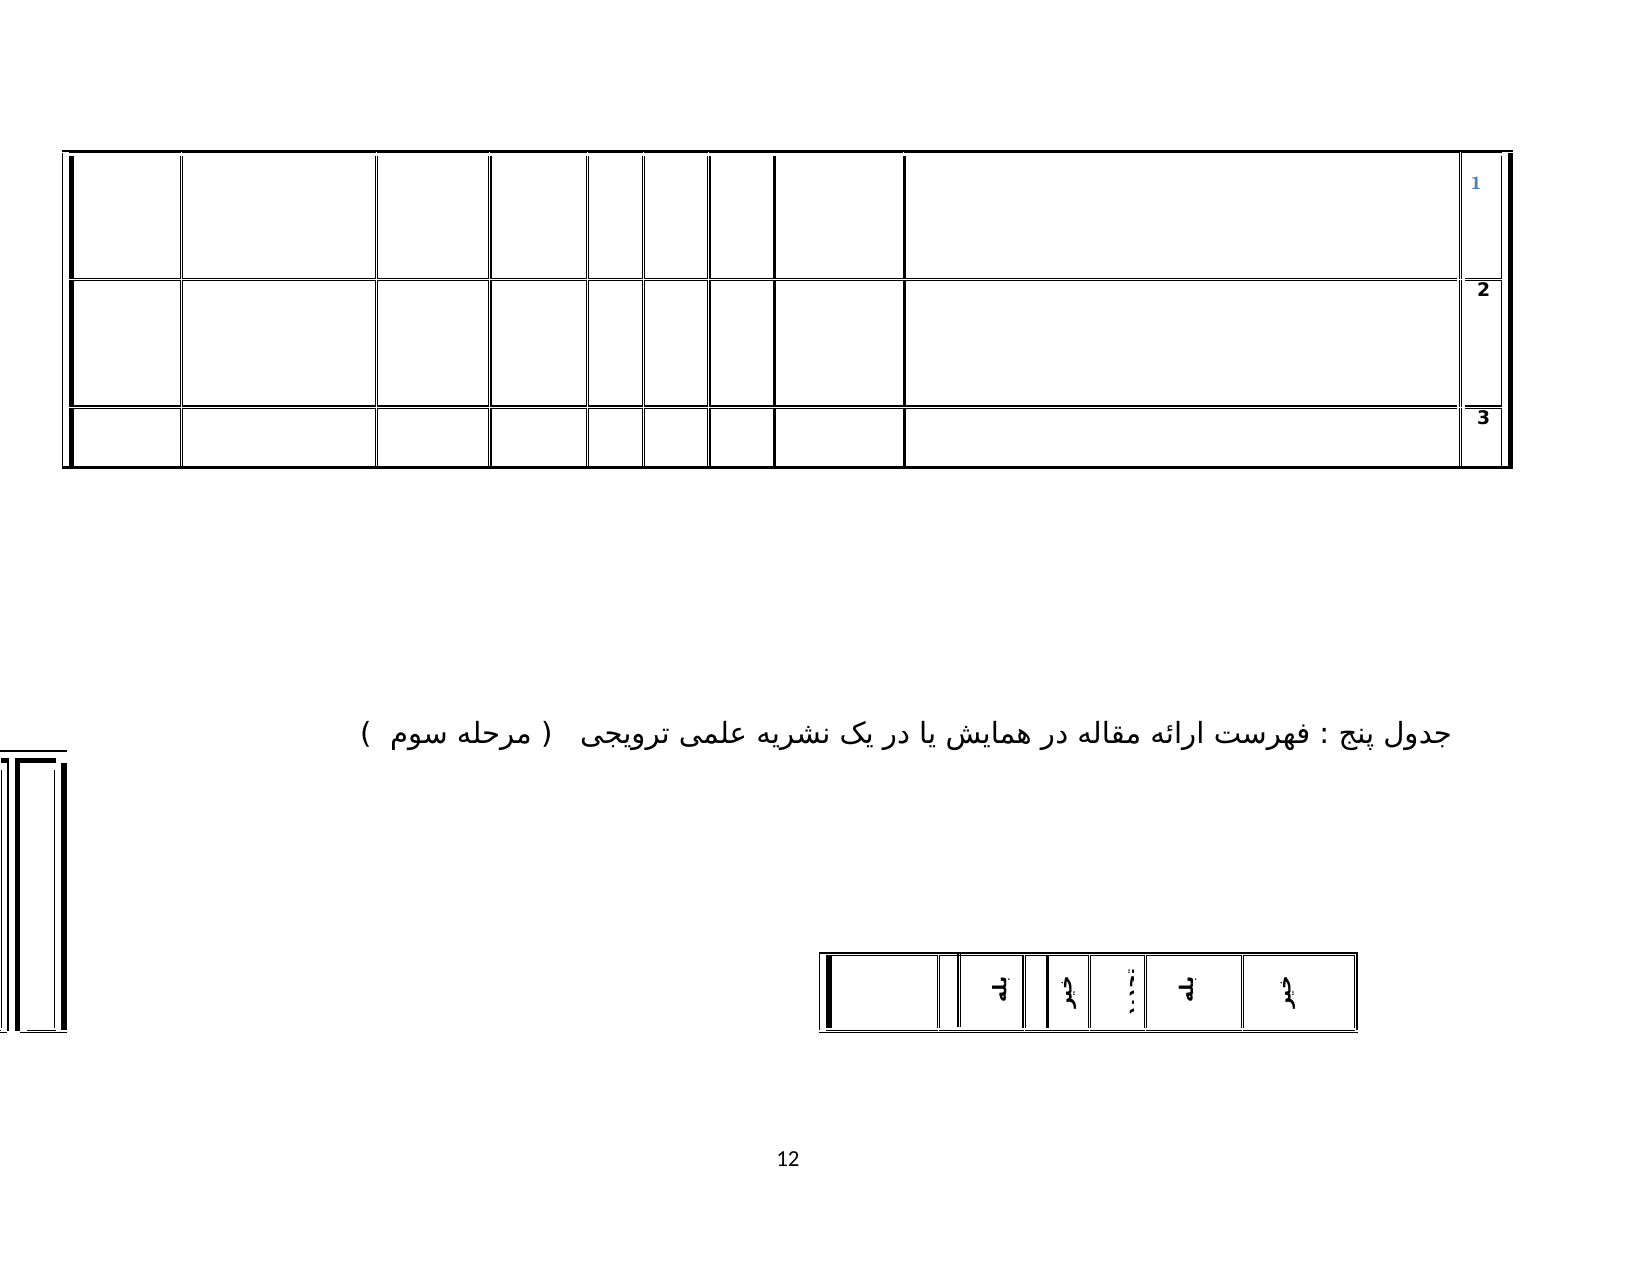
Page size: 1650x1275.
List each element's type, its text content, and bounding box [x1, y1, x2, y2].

table_cell [490, 153, 588, 278]
table_cell [776, 409, 903, 466]
table_cell [938, 954, 1047, 1030]
table_cell [645, 281, 707, 405]
table_cell [74, 409, 180, 466]
table_cell [774, 152, 904, 278]
table_cell [906, 405, 1459, 466]
table_cell [645, 409, 707, 466]
table_cell [711, 409, 773, 466]
table_cell [776, 281, 903, 405]
table_cell [377, 152, 490, 278]
table_cell [709, 153, 774, 278]
table_cell 1 [1462, 152, 1507, 278]
subtitle جدول پنج : فهرست ارائه مقاله در همایش یا در یک نشریه علمی ترویجی ( مرحله سوم ) [122, 716, 1453, 750]
table_cell 3 [1462, 405, 1501, 466]
table_cell [589, 409, 642, 466]
table_cell [492, 281, 586, 405]
table_cell [1047, 954, 1243, 1030]
table_cell [644, 152, 709, 278]
table_cell [904, 153, 1459, 278]
table_cell [588, 153, 643, 278]
table_cell [589, 281, 642, 405]
table_cell [68, 153, 181, 278]
table_cell [825, 954, 938, 1030]
table_cell [183, 281, 375, 405]
table_cell خیر [1243, 954, 1356, 1030]
table_cell [492, 409, 586, 466]
table_cell [183, 409, 375, 466]
table_cell [711, 281, 773, 405]
table_cell [378, 281, 488, 405]
table_cell [904, 278, 1460, 405]
table_cell 2 [1460, 278, 1507, 405]
table_header ردیف [14, 752, 60, 1030]
table_cell [181, 152, 377, 278]
table_cell [378, 409, 488, 466]
table_cell [74, 281, 180, 405]
